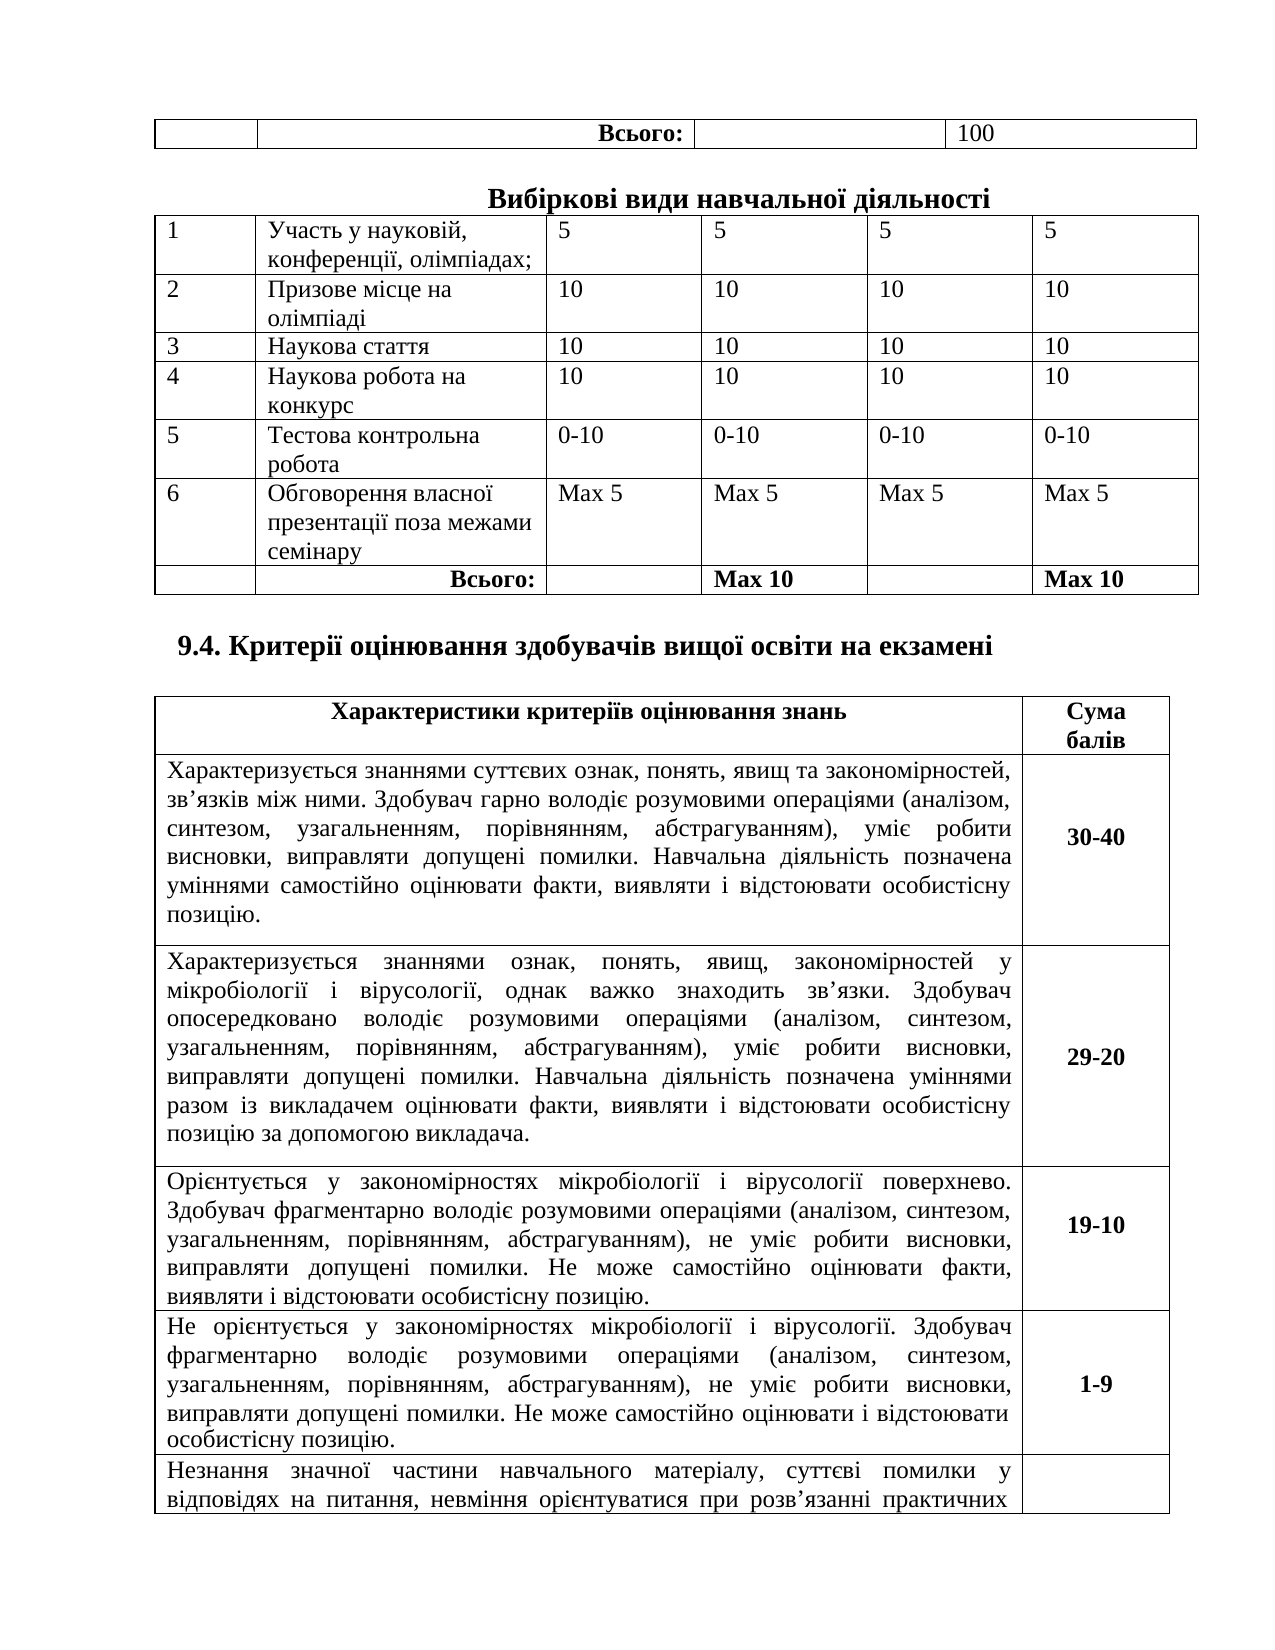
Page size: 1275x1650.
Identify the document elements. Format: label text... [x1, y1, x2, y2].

table_cell Орієнтується у закономірностях мікробіології і вірусології поверхнево. Здобувач фрагментарно володіє розумовими операціями (аналізом, синтезом, узагальненням, порівнянням, абстрагуванням), не уміє робити висновки, виправляти допущені помилки. Не може самостійно оцінювати факти, виявляти і відстоювати особистісну позицію. [156, 1167, 1022, 1310]
table_cell Наукова стаття [256, 333, 546, 361]
table_cell Не орієнтується у закономірностях мікробіології і вірусології. Здобувач фрагментарно володіє розумовими операціями (аналізом, синтезом, узагальненням, порівнянням, абстрагуванням), не уміє робити висновки, виправляти допущені помилки. Не може самостійно оцінювати і відстоювати особистісну позицію. [156, 1311, 1022, 1454]
table_cell 3 [156, 333, 255, 361]
table_cell Наукова робота на конкурс [256, 362, 546, 419]
table_cell Незнання значної частини навчального матеріалу, суттєві помилки у відповідях на питання, невміння орієнтуватися при розв’язанні практичних [156, 1455, 1022, 1512]
table_cell Призове місце на олімпіаді [256, 275, 546, 332]
table_cell 5 [156, 420, 255, 478]
table_cell [547, 566, 701, 594]
table_cell 10 [547, 275, 701, 332]
table_cell 10 [1033, 362, 1198, 419]
table_cell 29-20 [1023, 946, 1169, 1166]
table_cell 4 [156, 362, 255, 419]
table_cell 0-10 [1033, 420, 1198, 478]
table_header 5 [1033, 216, 1198, 273]
table_cell 2 [156, 275, 255, 332]
table_cell [1023, 1455, 1169, 1512]
table_cell 0-10 [702, 420, 867, 478]
table_cell 10 [1033, 275, 1198, 332]
table_header 1 [156, 216, 255, 273]
table_header 5 [702, 216, 867, 273]
table_cell 10 [1033, 333, 1198, 361]
table_cell [156, 566, 255, 594]
table_cell Всього: [256, 566, 546, 594]
table_cell Max 10 [1033, 566, 1198, 594]
table_cell 10 [547, 362, 701, 419]
table_cell 10 [868, 362, 1032, 419]
table_cell Max 10 [702, 566, 867, 594]
table_cell 10 [702, 362, 867, 419]
table_header 100 [946, 120, 1196, 148]
table_header Сума балів [1023, 697, 1169, 754]
table_cell Обговорення власної презентації поза межами семінару [256, 479, 546, 565]
table_header Характеристики критеріїв оцінювання знань [156, 697, 1022, 754]
table_cell 30-40 [1023, 755, 1169, 945]
text 9.4. Критерії оцінювання здобувачів вищої освіти на екзамені [177, 628, 1210, 662]
table_cell 10 [868, 333, 1032, 361]
subtitle Вибіркові види навчальної діяльності [487, 181, 1210, 215]
table_cell Max 5 [702, 479, 867, 565]
table_cell Характеризується знаннями суттєвих ознак, понять, явищ та закономірностей, зв’язків між ними. Здобувач гарно володіє розумовими операціями (аналізом, синтезом, узагальненням, порівнянням, абстрагуванням), уміє робити висновки, виправляти допущені помилки. Навчальна діяльність позначена уміннями самостійно оцінювати факти, виявляти і відстоювати особистісну позицію. [156, 755, 1022, 945]
table_header 5 [547, 216, 701, 273]
table_cell [868, 566, 1032, 594]
table_cell 0-10 [547, 420, 701, 478]
table_cell Характеризується знаннями ознак, понять, явищ, закономірностей у мікробіології і вірусології, однак важко знаходить зв’язки. Здобувач опосередковано володіє розумовими операціями (аналізом, синтезом, узагальненням, порівнянням, абстрагуванням), уміє робити висновки, виправляти допущені помилки. Навчальна діяльність позначена уміннями разом із викладачем оцінювати факти, виявляти і відстоювати особистісну позицію за допомогою викладача. [156, 946, 1022, 1166]
table_cell 0-10 [868, 420, 1032, 478]
table_cell 1-9 [1023, 1311, 1169, 1454]
table_cell Max 5 [547, 479, 701, 565]
table_cell Тестова контрольна робота [256, 420, 546, 478]
table_cell 6 [156, 479, 255, 565]
table_cell 10 [547, 333, 701, 361]
table_cell 10 [702, 333, 867, 361]
table_cell 10 [702, 275, 867, 332]
table_header [695, 120, 945, 148]
table_header Всього: [258, 120, 694, 148]
table_cell Max 5 [1033, 479, 1198, 565]
table_header [156, 120, 257, 148]
table_header Участь у науковій, конференції, олімпіадах; [256, 216, 546, 273]
table_cell 10 [868, 275, 1032, 332]
table_cell Max 5 [868, 479, 1032, 565]
table_cell 19-10 [1023, 1167, 1169, 1310]
table_header 5 [868, 216, 1032, 273]
